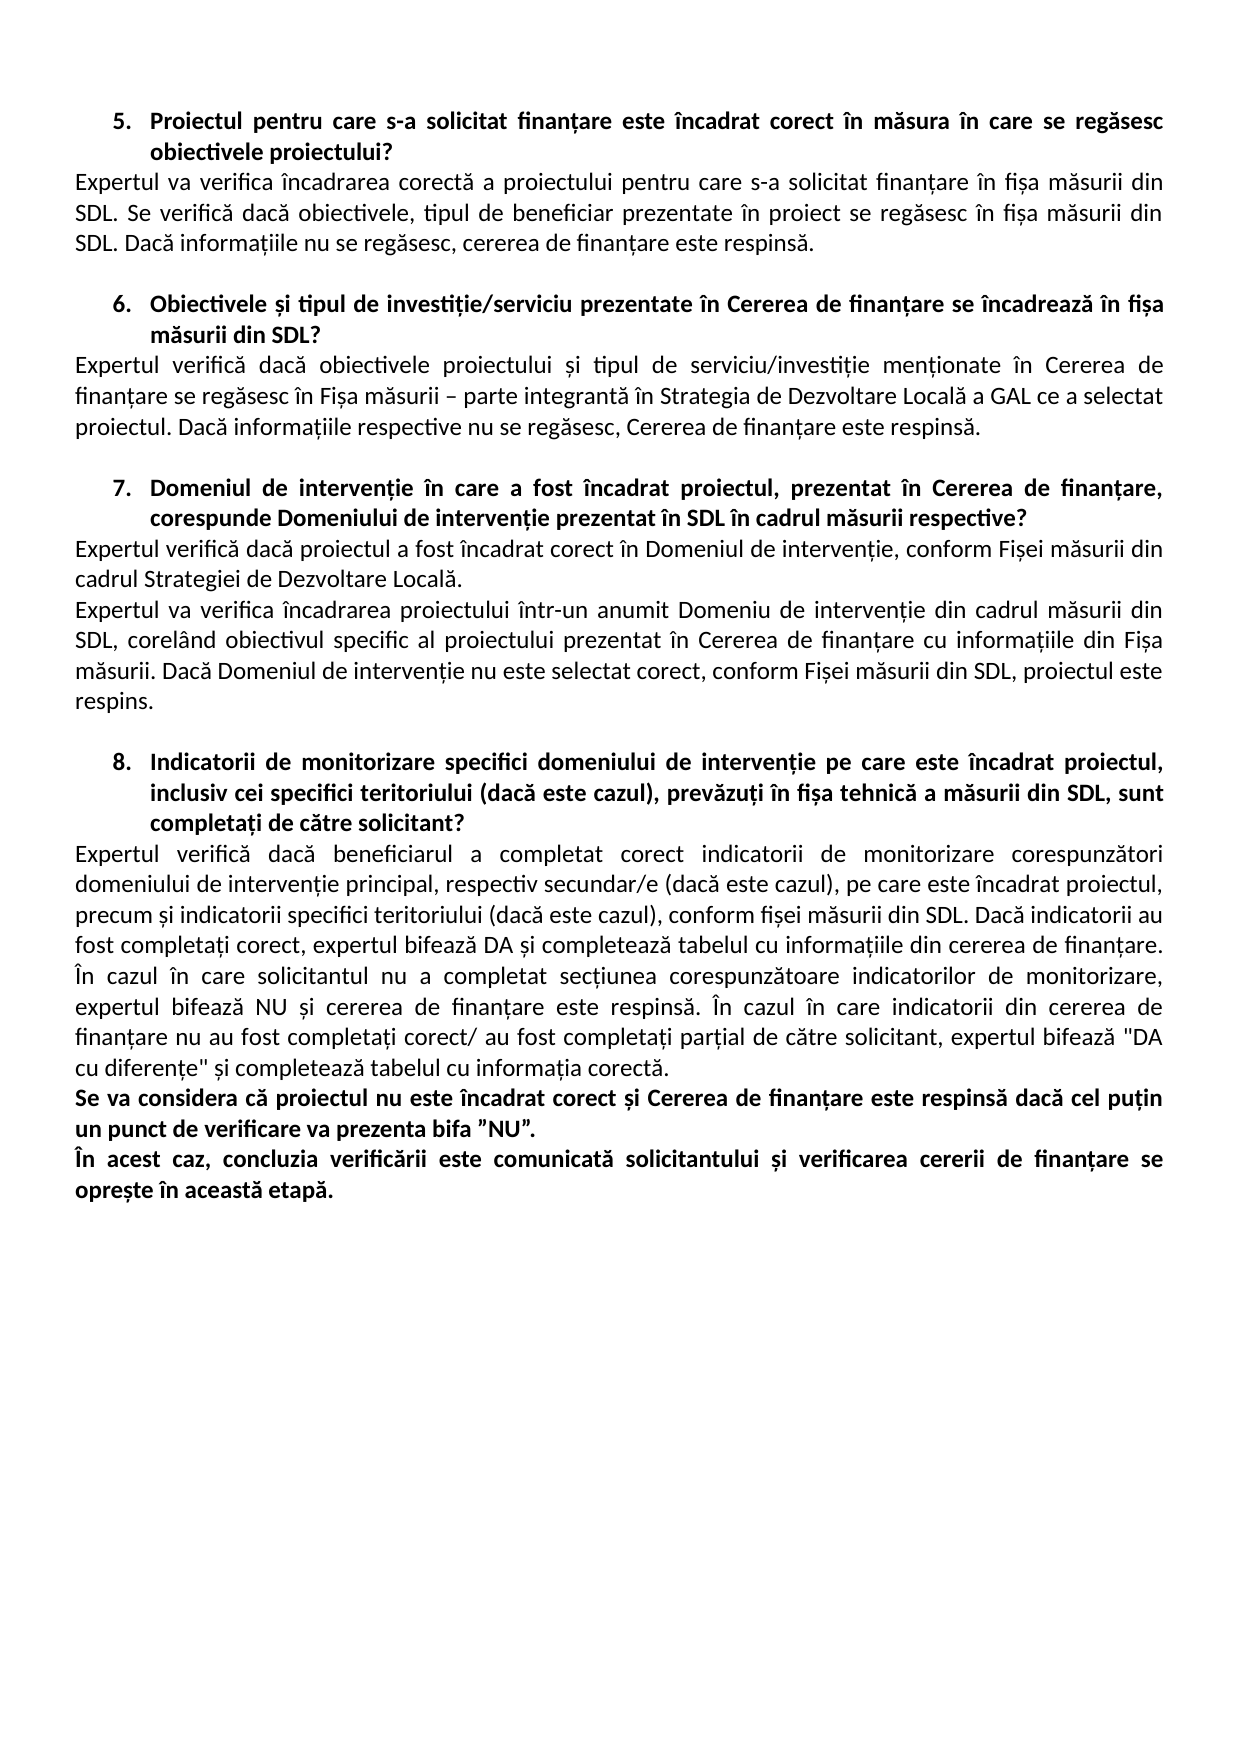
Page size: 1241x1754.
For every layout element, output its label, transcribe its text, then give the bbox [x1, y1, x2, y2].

text Expertul verifică dacă proiectul a fost încadrat corect în Domeniul de intervenție, conform Fișei măsurii din cadrul Strategiei de Dezvoltare Locală. [75, 533, 1165, 594]
text Expertul verifică dacă beneficiarul a completat corect indicatorii de monitorizare corespunzători domeniului de intervenție principal, respectiv secundar/e (dacă este cazul), pe care este încadrat proiectul, precum și indicatorii specifici teritoriului (dacă este cazul), conform fișei măsurii din SDL. Dacă indicatorii au fost completați corect, expertul bifează DA și completează tabelul cu informațiile din cererea de finanțare. În cazul în care solicitantul nu a completat secțiunea corespunzătoare indicatorilor de monitorizare, expertul bifează NU și cererea de finanțare este respinsă. În cazul în care indicatorii din cererea de finanțare nu au fost completați corect/ au fost completați parțial de către solicitant, expertul bifează "DA cu diferențe" și completează tabelul cu informația corectă. [75, 838, 1165, 1082]
text Expertul verifică dacă obiectivele proiectului și tipul de serviciu/investiție menționate în Cererea de finanțare se regăsesc în Fișa măsurii – parte integrantă în Strategia de Dezvoltare Locală a GAL ce a selectat proiectul. Dacă informațiile respective nu se regăsesc, Cererea de finanțare este respinsă. [75, 350, 1165, 441]
list Obiectivele și tipul de investiție/serviciu prezentate în Cererea de finanțare se încadrează în fișa măsurii din SDL? [112, 289, 1165, 350]
list Proiectul pentru care s-a solicitat finanțare este încadrat corect în măsura în care se regăsesc obiectivele proiectului? [112, 106, 1165, 167]
list Domeniul de intervenție în care a fost încadrat proiectul, prezentat în Cererea de finanțare, corespunde Domeniului de intervenție prezentat în SDL în cadrul măsurii respective? [112, 472, 1165, 533]
text În acest caz, concluzia verificării este comunicată solicitantului și verificarea cererii de finanțare se oprește în această etapă. [75, 1143, 1165, 1204]
text Se va considera că proiectul nu este încadrat corect și Cererea de finanțare este respinsă dacă cel puțin un punct de verificare va prezenta bifa ”NU”. [75, 1082, 1165, 1143]
list Indicatorii de monitorizare specifici domeniului de intervenție pe care este încadrat proiectul, inclusiv cei specifici teritoriului (dacă este cazul), prevăzuți în fișa tehnică a măsurii din SDL, sunt completați de către solicitant? [112, 746, 1165, 838]
text Expertul va verifica încadrarea proiectului într-un anumit Domeniu de intervenție din cadrul măsurii din SDL, corelând obiectivul specific al proiectului prezentat în Cererea de finanțare cu informațiile din Fișa măsurii. Dacă Domeniul de intervenție nu este selectat corect, conform Fișei măsurii din SDL, proiectul este respins. [75, 594, 1165, 716]
text Expertul va verifica încadrarea corectă a proiectului pentru care s-a solicitat finanțare în fișa măsurii din SDL. Se verifică dacă obiectivele, tipul de beneficiar prezentate în proiect se regăsesc în fișa măsurii din SDL. Dacă informațiile nu se regăsesc, cererea de finanțare este respinsă. [75, 167, 1165, 258]
